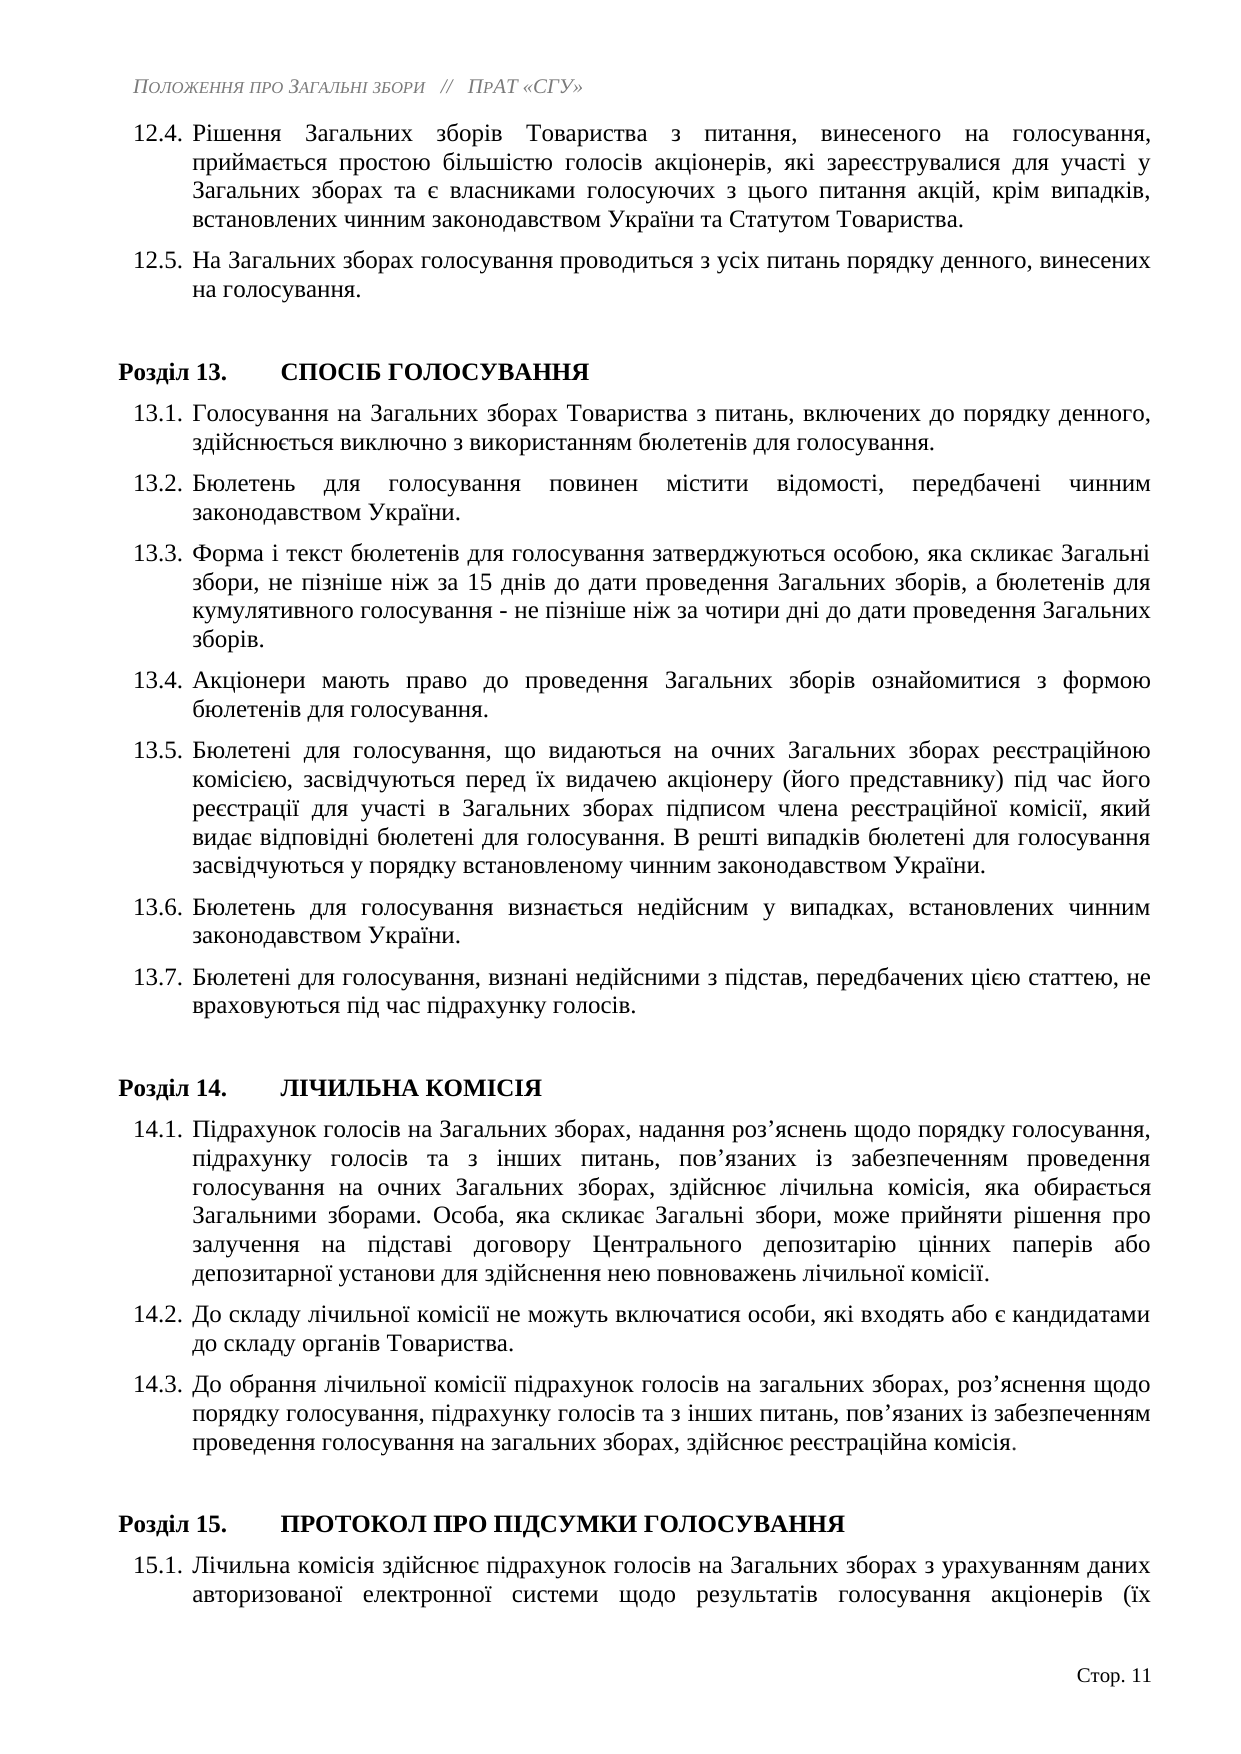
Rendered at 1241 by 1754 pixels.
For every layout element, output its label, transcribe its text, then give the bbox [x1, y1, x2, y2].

list Форма i текст бюлетенів для голосування затверджуються особою, яка скликає Загальні збори, не пізніше ніж за 15 днів до дати проведення Загальних зборів, а бюлетенів для кумулятивного голосування - не пізніше ніж за чотири дні до дати проведення Загальних зборів. [133, 538, 1152, 653]
list Бюлетені для голосування, що видаються на очних Загальних зборах реєстраційною комісією, засвідчуються перед їх видачею акціонеру (його представнику) під час його реєстрації для участі в Загальних зборах підписом члена реєстраційної комісії, який видає відповідні бюлетені для голосування. В решті випадків бюлетені для голосування засвідчуються у порядку встановленому чинним законодавством України. [133, 736, 1152, 879]
list Бюлетень для голосування визнається недійсним у випадках, встановлених чинним законодавством України. [133, 892, 1152, 949]
list Голосування на Загальних зборах Товариства з питань, включених до порядку денного, здійснюється виключно з використанням бюлетенів для голосування. [133, 398, 1152, 456]
list ПРОТОКОЛ ПРО ПIДСУМКИ ГОЛОСУВАННЯ [118, 1509, 1152, 1538]
list Акціонери мають право до проведення Загальних зборів ознайомитися з формою бюлетенів для голосування. [133, 666, 1152, 723]
list Бюлетень для голосування повинен містити відомості, передбачені чинним законодавством України. [133, 468, 1152, 526]
list Рішення Загальних зборів Товариства з питання, винесеного на голосування, приймається простою більшістю голосів акціонерів, які зареєструвалися для участі у Загальних зборах та є власниками голосуючих з цього питання акцій, крім випадків, встановлених чинним законодавством України та Статутом Товариства. [133, 118, 1152, 233]
list Бюлетені для голосування, визнані недійсними з підстав, передбачених цією статтею, не враховуються під час підрахунку голосів. [133, 962, 1152, 1019]
list До складу лічильної комісії не можуть включатися особи, які входять або є кандидатами до складу органів Товариства. [133, 1299, 1152, 1357]
list До обрання лічильної комісії підрахунок голосів на загальних зборах, роз’яснення щодо порядку голосування, підрахунку голосів та з інших питань, пов’язаних із забезпеченням проведення голосування на загальних зборах, здійснює реєстраційна комісія. [133, 1369, 1152, 1456]
list На Загальних зборах голосування проводиться з усіх питань порядку денного, винесених на голосування. [133, 246, 1152, 303]
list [133, 1551, 1152, 1608]
list ЛІЧИЛЬНА КОМІСІЯ [118, 1073, 1152, 1102]
list СПОСIБ ГОЛОСУВАННЯ [118, 357, 1152, 386]
list Підрахунок голосів на Загальних зборах, надання роз’яснень щодо порядку голосування, підрахунку голосів та з інших питань, пов’язаних із забезпеченням проведення голосування на очних Загальних зборах, здійснює лічильна комісія, яка обирається Загальними зборами. Особа, яка скликає Загальні збори, може прийняти рішення про залучення на підставі договору Центрального депозитарію цінних паперів або депозитарної установи для здійснення нею повноважень лічильної комісії. [133, 1114, 1152, 1287]
